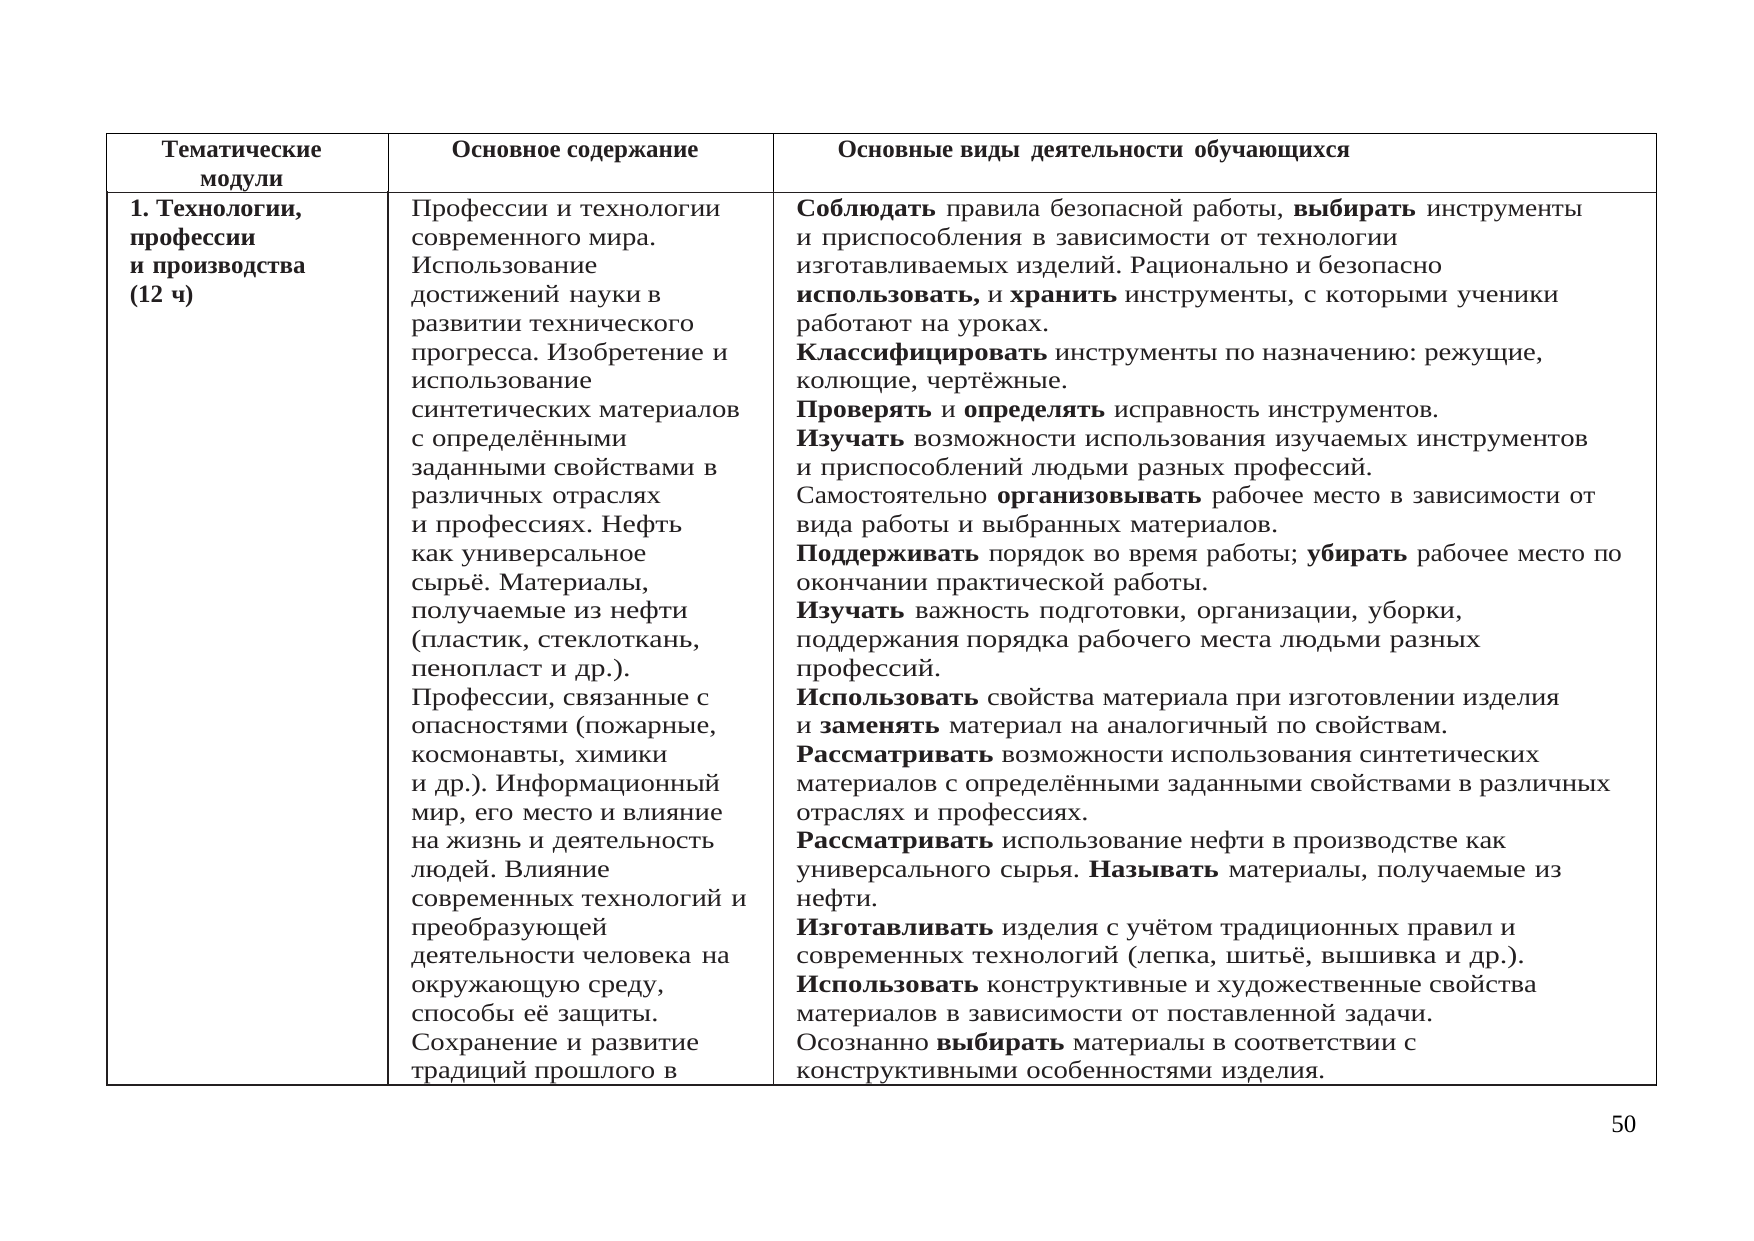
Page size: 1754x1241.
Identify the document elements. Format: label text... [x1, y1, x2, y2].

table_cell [108, 193, 387, 1084]
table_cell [389, 193, 773, 1084]
table_header Основные виды деятельности обучающихся [774, 134, 1656, 191]
table_header Основное содержание [389, 134, 773, 191]
table_header Тематические модули [107, 134, 388, 191]
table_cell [774, 193, 1656, 1084]
